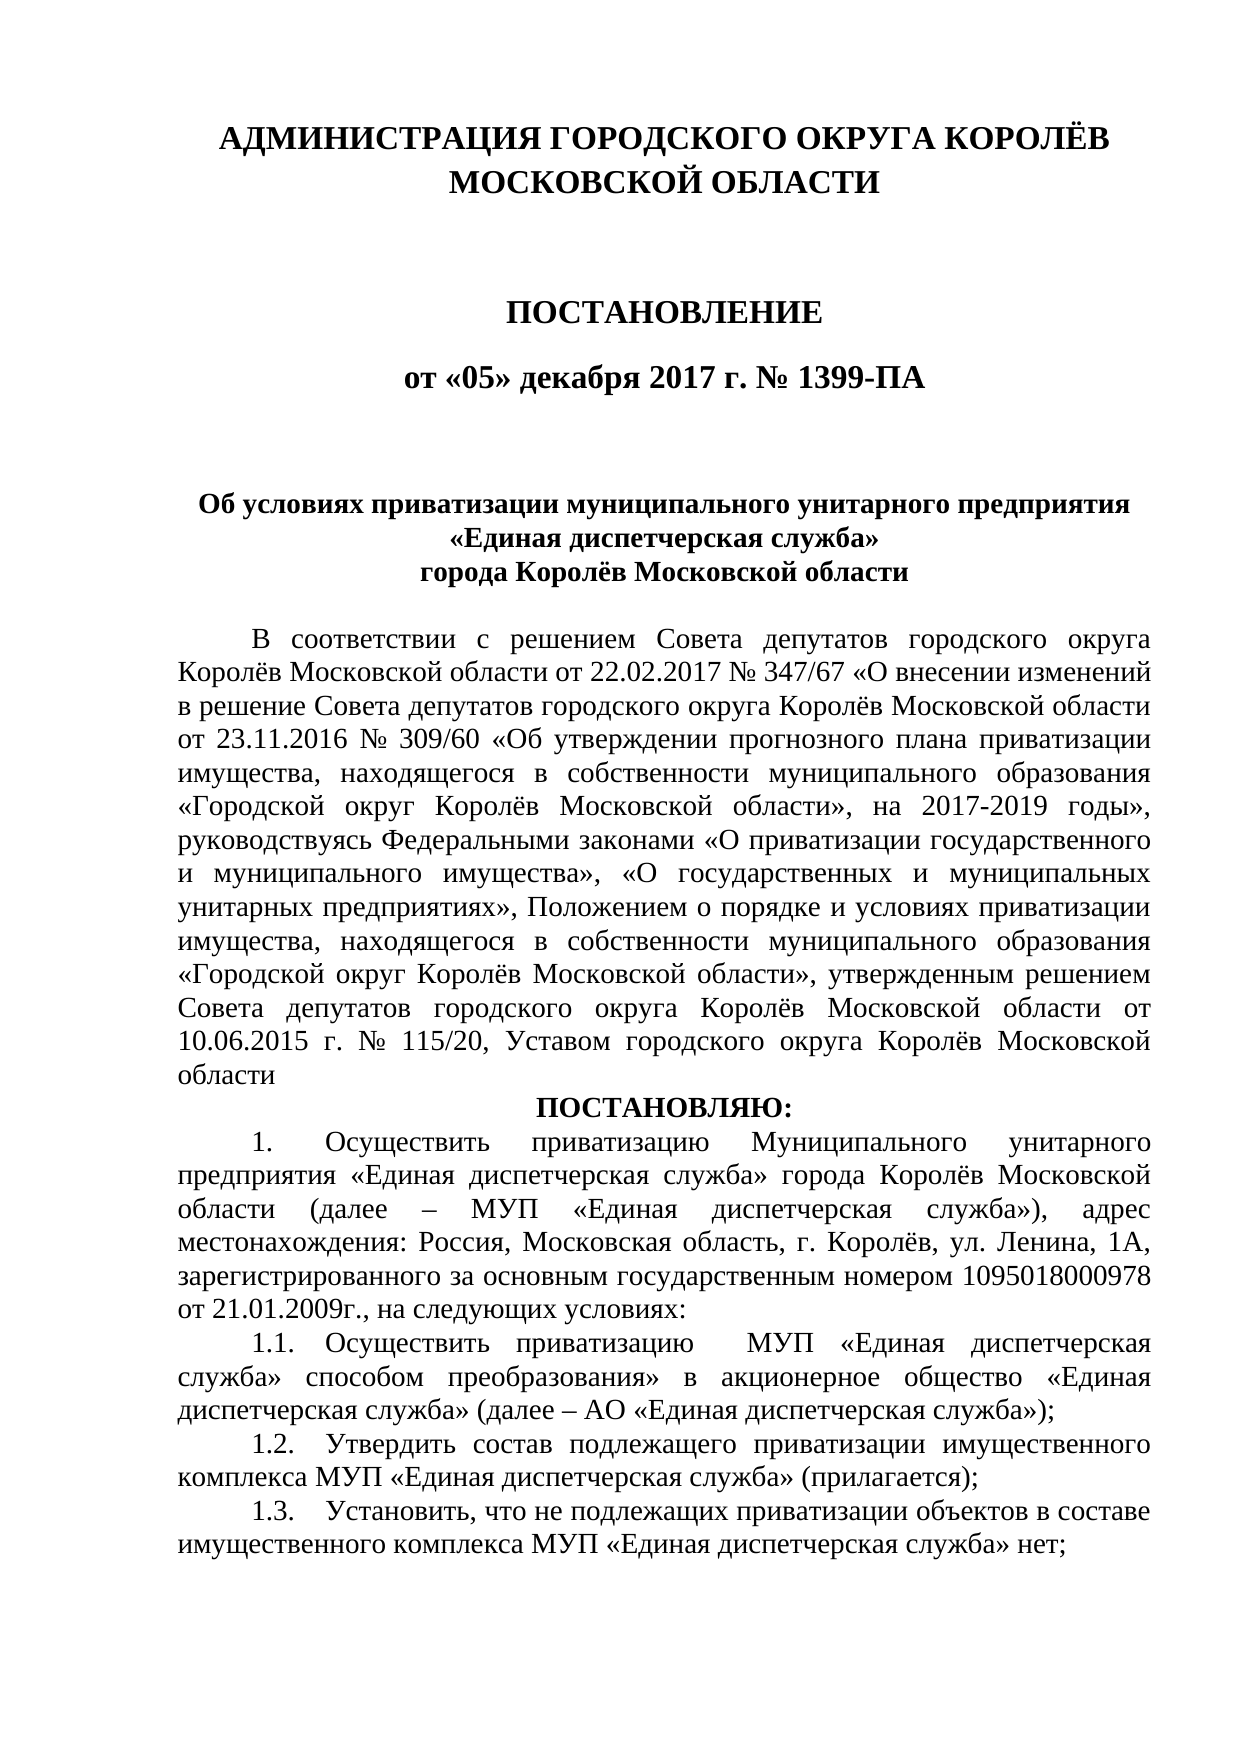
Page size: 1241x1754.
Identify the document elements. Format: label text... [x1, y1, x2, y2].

text Об условиях приватизации муниципального унитарного предприятия «Единая диспетчерская служба» [177, 487, 1152, 554]
list Осуществить приватизацию Муниципального унитарного предприятия «Единая диспетчерская служба» города Королёв Московской области (далее – МУП «Единая диспетчерская служба»), адрес местонахождения: Россия, Московская область, г. Королёв, ул. Ленина, 1А, зарегистрированного за основным государственным номером 1095018000978 от 21.01.2009г., на следующих условиях: [177, 1124, 1152, 1325]
text АДМИНИСТРАЦИЯ ГОРОДСКОГО ОКРУГА КОРОЛЁВ МОСКОВСКОЙ ОБЛАСТИ [177, 118, 1152, 201]
text города Королёв Московской области [177, 554, 1152, 587]
list Установить, что не подлежащих приватизации объектов в составе имущественного комплекса МУП «Единая диспетчерская служба» нет; [177, 1493, 1152, 1560]
list Утвердить состав подлежащего приватизации имущественного комплекса МУП «Единая диспетчерская служба» (прилагается); [177, 1426, 1152, 1493]
text ПОСТАНОВЛЕНИЕ [177, 292, 1152, 330]
text ПОСТАНОВЛЯЮ: [177, 1090, 1152, 1124]
list Осуществить приватизацию МУП «Единая диспетчерская служба» способом преобразования» в акционерное общество «Единая диспетчерская служба» (далее – АО «Единая диспетчерская служба»); [177, 1325, 1152, 1426]
title В соответствии с решением Совета депутатов городского округа Королёв Московской области от 22.02.2017 № 347/67 «О внесении изменений в решение Совета депутатов городского округа Королёв Московской области от 23.11.2016 № 309/60 «Об утверждении прогнозного плана приватизации имущества, находящегося в собственности муниципального образования «Городской округ Королёв Московской области», на 2017-2019 годы», руководствуясь Федеральными законами «О приватизации государственного и муниципального имущества», «О государственных и муниципальных унитарных предприятиях», Положением о порядке и условиях приватизации имущества, находящегося в собственности муниципального образования «Городской округ Королёв Московской области», утвержденным решением Совета депутатов городского округа Королёв Московской области от 10.06.2015 г. № 115/20, Уставом городского округа Королёв Московской области [177, 621, 1152, 1090]
text от «05» декабря 2017 г. № 1399-ПА [177, 357, 1152, 395]
